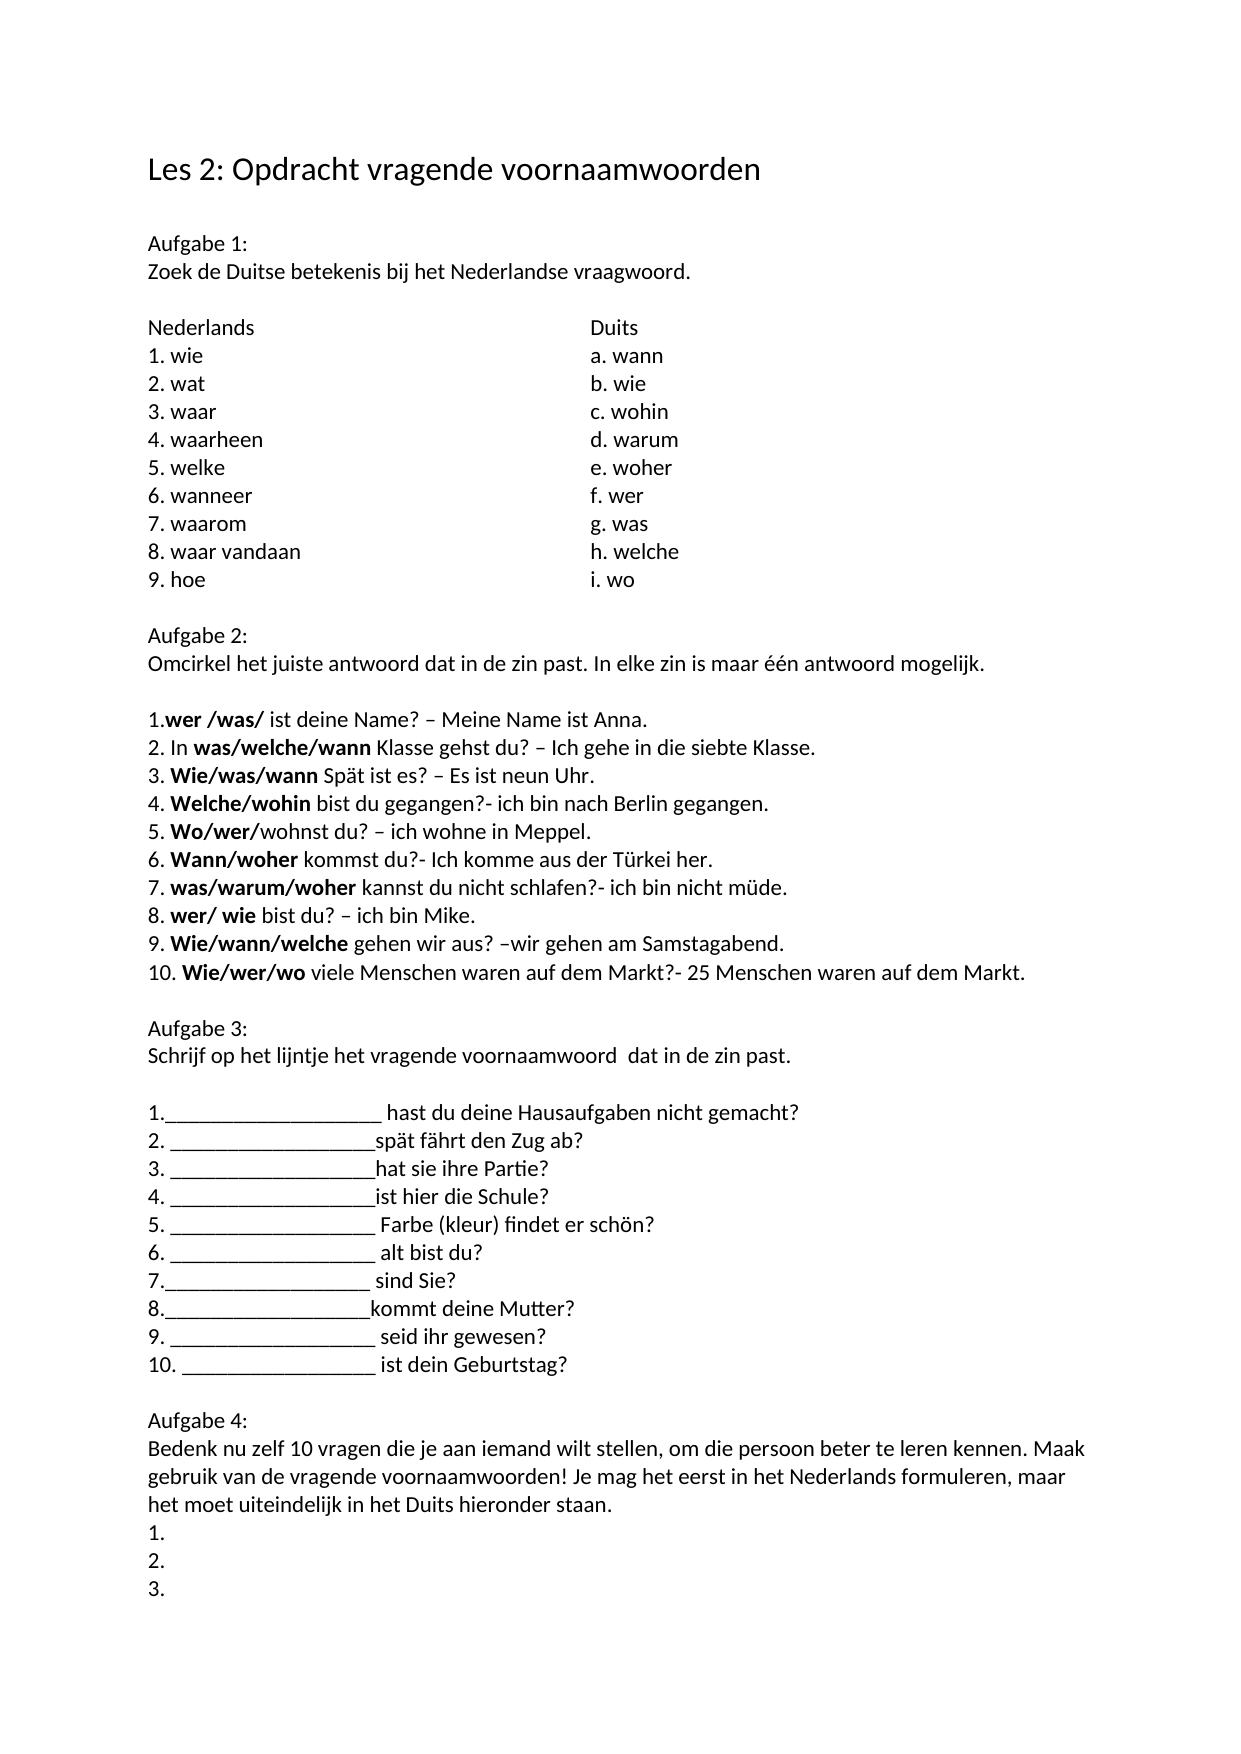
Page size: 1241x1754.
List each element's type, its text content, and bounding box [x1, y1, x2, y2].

text Aufgabe 4: [148, 1406, 1093, 1434]
text 2. __________________spät fährt den Zug ab? [148, 1126, 1093, 1154]
text 6. Wann/woher kommst du?- Ich komme aus der Türkei her. [148, 846, 1093, 873]
text Zoek de Duitse betekenis bij het Nederlandse vraagwoord. [148, 257, 1093, 285]
text 1. wie a. wann [148, 341, 1093, 369]
text 9. Wie/wann/welche gehen wir aus? –wir gehen am Samstagabend. [148, 929, 1093, 958]
text 4. waarheen d. warum [148, 425, 1093, 453]
text Omcirkel het juiste antwoord dat in de zin past. In elke zin is maar één antwoord mogelijk. [148, 649, 1093, 677]
text 5. Wo/wer/wohnst du? – ich wohne in Meppel. [148, 817, 1093, 846]
text 1.___________________ hast du deine Hausaufgaben nicht gemacht? [148, 1098, 1093, 1126]
text 6. __________________ alt bist du? [148, 1238, 1093, 1266]
text 3. waar c. wohin [148, 397, 1093, 425]
text 8. waar vandaan h. welche [148, 537, 1093, 565]
text Aufgabe 2: [148, 621, 1093, 649]
text 4. Welche/wohin bist du gegangen?- ich bin nach Berlin gegangen. [148, 789, 1093, 817]
text 3. [148, 1574, 1093, 1602]
text 2. [148, 1546, 1093, 1574]
text 7. was/warum/woher kannst du nicht schlafen?- ich bin nicht müde. [148, 873, 1093, 902]
text Les 2: Opdracht vragende voornaamwoorden [148, 148, 1093, 188]
text 8.__________________kommt deine Mutter? [148, 1294, 1093, 1322]
text Bedenk nu zelf 10 vragen die je aan iemand wilt stellen, om die persoon beter te leren kennen. Maak gebruik van de vragende voornaamwoorden! Je mag het eerst in het Nederlands formuleren, maar het moet uiteindelijk in het Duits hieronder staan. [148, 1434, 1093, 1518]
text 2. wat b. wie [148, 369, 1093, 397]
text 9. __________________ seid ihr gewesen? [148, 1322, 1093, 1350]
text 5. __________________ Farbe (kleur) findet er schön? [148, 1210, 1093, 1238]
text 3. Wie/was/wann Spät ist es? – Es ist neun Uhr. [148, 761, 1093, 789]
text 10. Wie/wer/wo viele Menschen waren auf dem Markt?- 25 Menschen waren auf dem Markt. [148, 958, 1093, 986]
text Schrijf op het lijntje het vragende voornaamwoord dat in de zin past. [148, 1042, 1093, 1070]
text 10. _________________ ist dein Geburtstag? [148, 1350, 1093, 1378]
text 7. waarom g. was [148, 509, 1093, 537]
text Aufgabe 1: [148, 229, 1093, 257]
text 3. __________________hat sie ihre Partie? [148, 1154, 1093, 1182]
text Aufgabe 3: [148, 1014, 1093, 1042]
text Nederlands Duits [148, 313, 1093, 341]
text 7.__________________ sind Sie? [148, 1266, 1093, 1294]
text 1. [148, 1518, 1093, 1546]
text 4. __________________ist hier die Schule? [148, 1182, 1093, 1210]
text 9. hoe i. wo [148, 565, 1093, 593]
text 2. In was/welche/wann Klasse gehst du? – Ich gehe in die siebte Klasse. [148, 733, 1093, 761]
text 8. wer/ wie bist du? – ich bin Mike. [148, 902, 1093, 929]
text 6. wanneer f. wer [148, 481, 1093, 509]
text 5. welke e. woher [148, 453, 1093, 481]
text 1.wer /was/ ist deine Name? – Meine Name ist Anna. [148, 705, 1093, 733]
